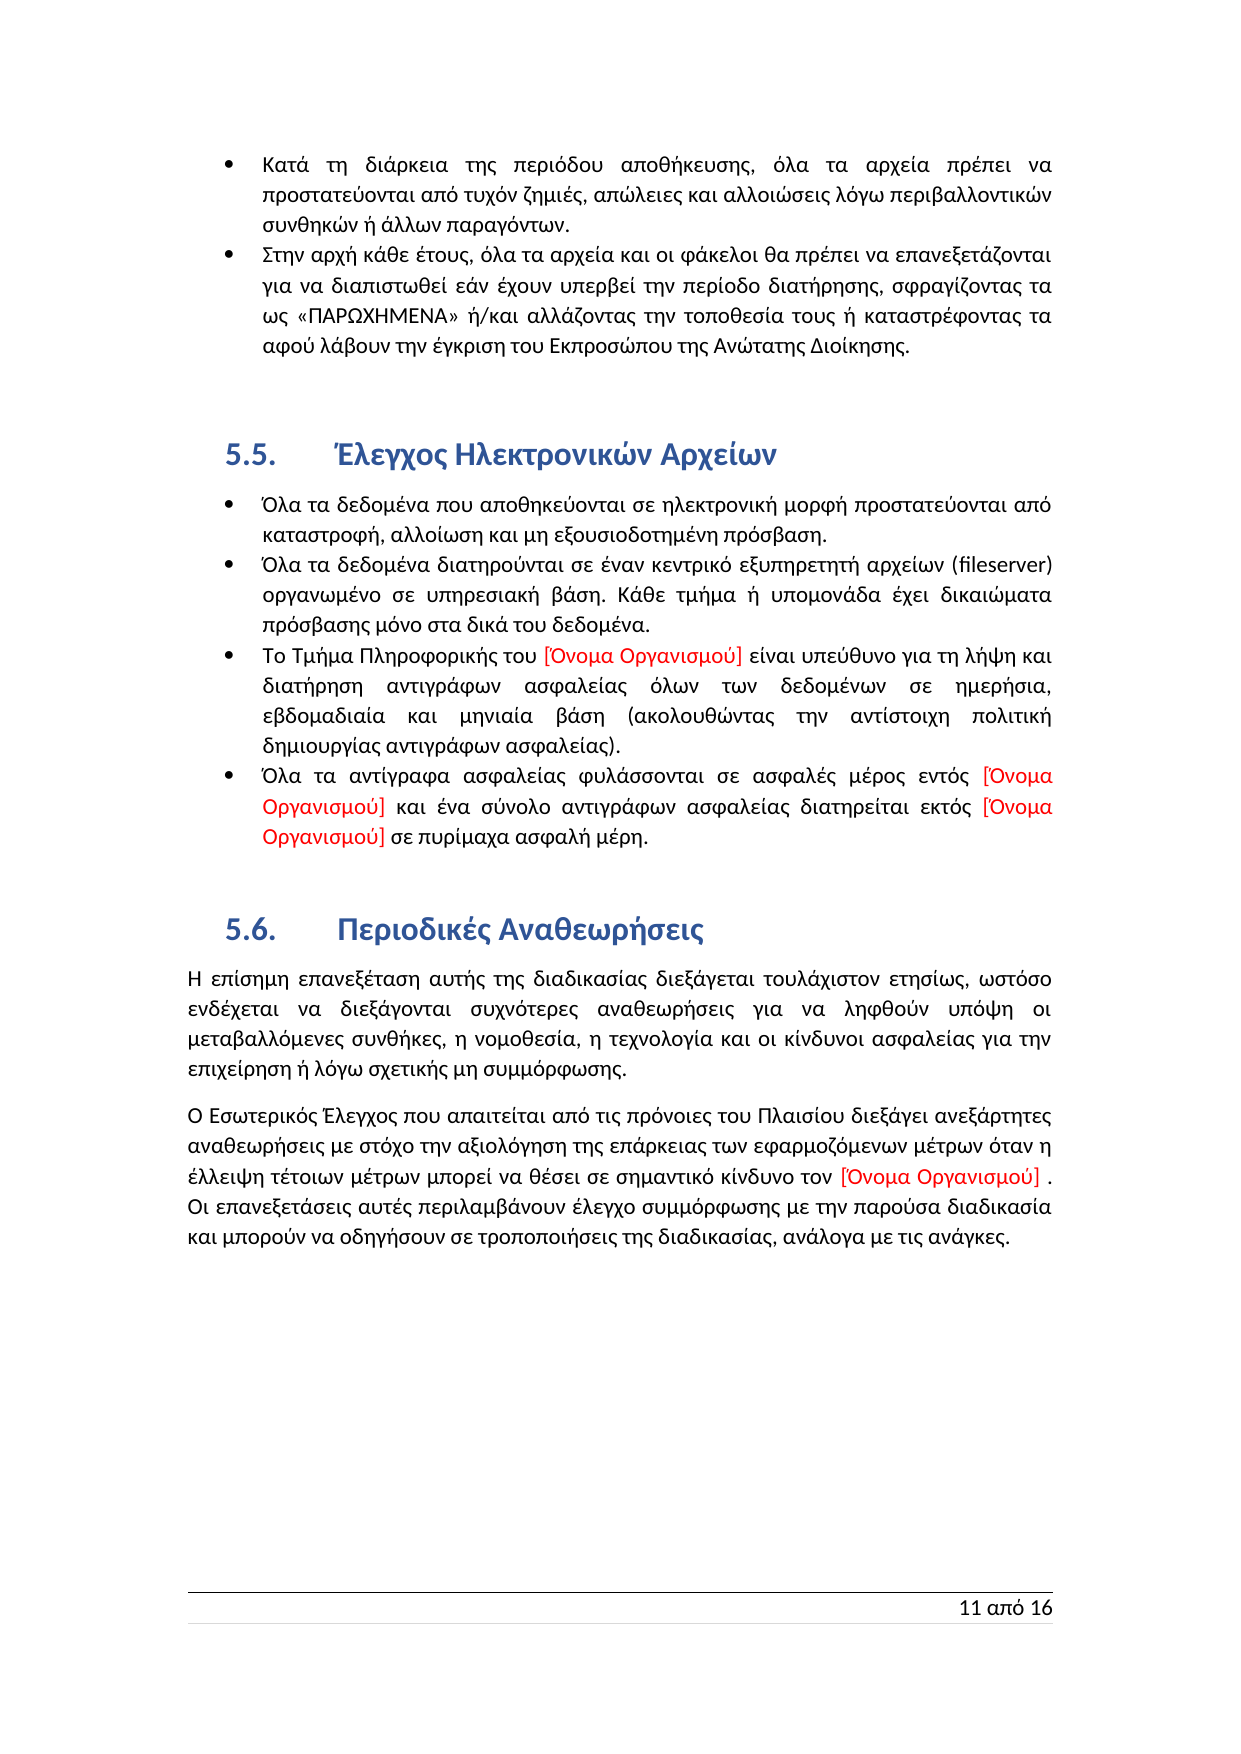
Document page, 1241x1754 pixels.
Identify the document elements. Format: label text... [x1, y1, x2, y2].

list Όλα τα αντίγραφα ασφαλείας φυλάσσονται σε ασφαλές μέρος εντός [Όνομα Οργανισμού] και ένα σύνολο αντιγράφων ασφαλείας διατηρείται εκτός [Όνομα Οργανισμού] σε πυρίμαχα ασφαλή μέρη. [225, 762, 1053, 850]
list Το Τμήμα Πληροφορικής του [Όνομα Οργανισμού] είναι υπεύθυνο για τη λήψη και διατήρηση αντιγράφων ασφαλείας όλων των δεδομένων σε ημερήσια, εβδομαδιαία και μηνιαία βάση (ακολουθώντας την αντίστοιχη πολιτική δημιουργίας αντιγράφων ασφαλείας). [225, 641, 1053, 759]
text Η επίσημη επανεξέταση αυτής της διαδικασίας διεξάγεται τουλάχιστον ετησίως, ωστόσο ενδέχεται να διεξάγονται συχνότερες αναθεωρήσεις για να ληφθούν υπόψη οι μεταβαλλόμενες συνθήκες, η νομοθεσία, η τεχνολογία και οι κίνδυνοι ασφαλείας για την επιχείρηση ή λόγω σχετικής μη συμμόρφωσης. [187, 964, 1053, 1083]
list Στην αρχή κάθε έτους, όλα τα αρχεία και οι φάκελοι θα πρέπει να επανεξετάζονται για να διαπιστωθεί εάν έχουν υπερβεί την περίοδο διατήρησης, σφραγίζοντας τα ως «ΠΑΡΩΧΗΜΕΝΑ» ή/και αλλάζοντας την τοποθεσία τους ή καταστρέφοντας τα αφού λάβουν την έγκριση του Εκπροσώπου της Ανώτατης Διοίκησης. [225, 241, 1053, 359]
list Κατά τη διάρκεια της περιόδου αποθήκευσης, όλα τα αρχεία πρέπει να προστατεύονται από τυχόν ζημιές, απώλειες και αλλοιώσεις λόγω περιβαλλοντικών συνθηκών ή άλλων παραγόντων. [225, 150, 1053, 238]
subtitle Έλεγχος Ηλεκτρονικών Αρχείων [225, 433, 1053, 474]
text Ο Εσωτερικός Έλεγχος που απαιτείται από τις πρόνοιες του Πλαισίου διεξάγει ανεξάρτητες αναθεωρήσεις με στόχο την αξιολόγηση της επάρκειας των εφαρμοζόμενων μέτρων όταν η έλλειψη τέτοιων μέτρων μπορεί να θέσει σε σημαντικό κίνδυνο τον [Όνομα Οργανισμού] . Οι επανεξετάσεις αυτές περιλαμβάνουν έλεγχο συμμόρφωσης με την παρούσα διαδικασία και μπορούν να οδηγήσουν σε τροποποιήσεις της διαδικασίας, ανάλογα με τις ανάγκες. [187, 1101, 1053, 1250]
list Όλα τα δεδομένα διατηρούνται σε έναν κεντρικό εξυπηρετητή αρχείων (fileserver) οργανωμένο σε υπηρεσιακή βάση. Κάθε τμήμα ή υπομονάδα έχει δικαιώματα πρόσβασης μόνο στα δικά του δεδομένα. [225, 550, 1053, 639]
list Όλα τα δεδομένα που αποθηκεύονται σε ηλεκτρονική μορφή προστατεύονται από καταστροφή, αλλοίωση και μη εξουσιοδοτημένη πρόσβαση. [225, 490, 1053, 548]
subtitle Περιοδικές Αναθεωρήσεις [225, 907, 1053, 948]
